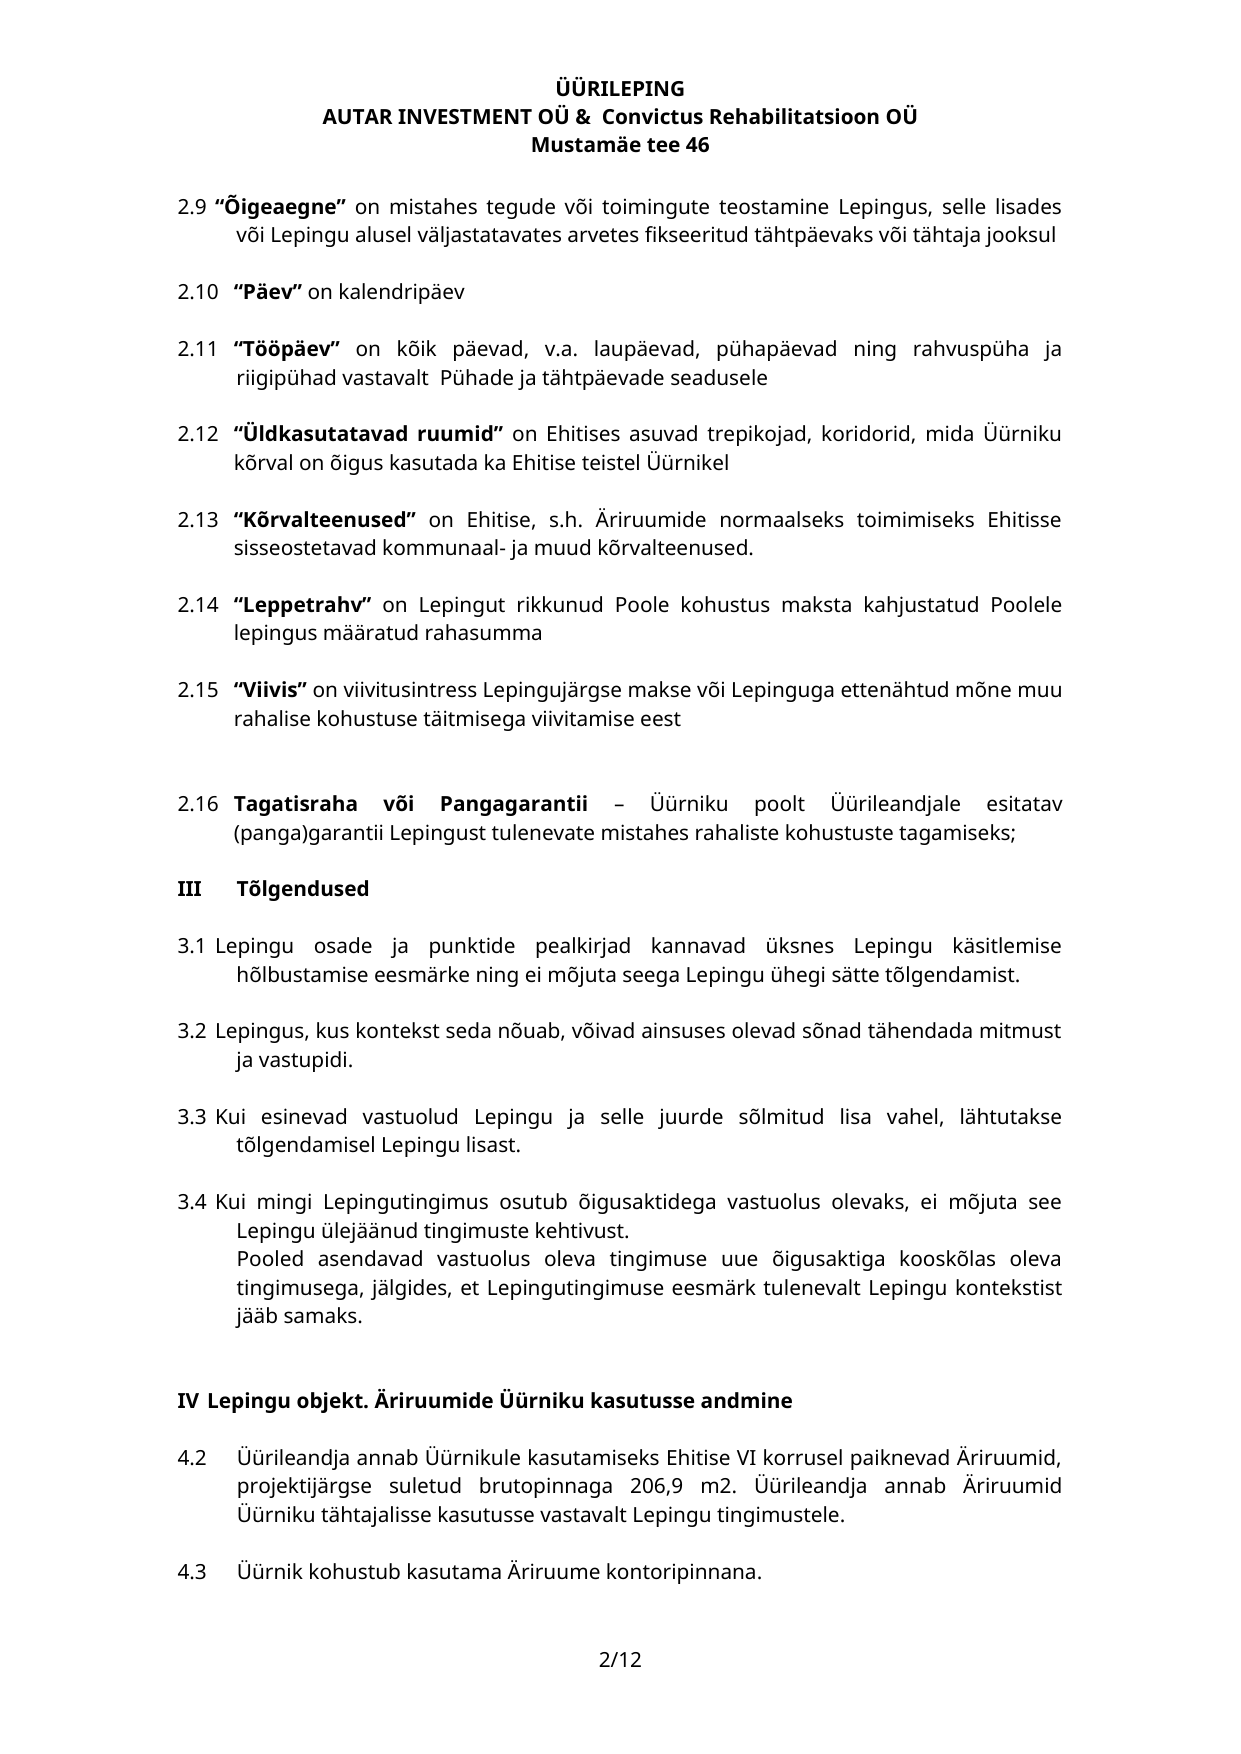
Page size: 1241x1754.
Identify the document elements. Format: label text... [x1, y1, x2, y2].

list “Leppetrahv” on Lepingut rikkunud Poole kohustus maksta kahjustatud Poolele lepingus määratud rahasumma [177, 590, 1063, 647]
list Lepingu osade ja punktide pealkirjad kannavad üksnes Lepingu käsitlemise hõlbustamise eesmärke ning ei mõjuta seega Lepingu ühegi sätte tõlgendamist. [177, 931, 1063, 988]
list “Üldkasutatavad ruumid” on Ehitises asuvad trepikojad, koridorid, mida Üürniku kõrval on õigus kasutada ka Ehitise teistel Üürnikel [177, 419, 1063, 476]
list “Tööpäev” on kõik päevad, v.a. laupäevad, pühapäevad ning rahvuspüha ja riigipühad vastavalt Pühade ja tähtpäevade seadusele [177, 334, 1063, 391]
list “Viivis” on viivitusintress Lepingujärgse makse või Lepinguga ettenähtud mõne muu rahalise kohustuse täitmisega viivitamise eest [177, 675, 1063, 732]
subtitle IV Lepingu objekt. Äriruumide Üürniku kasutusse andmine [177, 1386, 1063, 1415]
list “Õigeaegne” on mistahes tegude või toimingute teostamine Lepingus, selle lisades või Lepingu alusel väljastatavates arvetes fikseeritud tähtpäevaks või tähtaja jooksul [177, 192, 1063, 249]
text III Tõlgendused [177, 874, 1063, 903]
list Tagatisraha või Pangagarantii – Üürniku poolt Üürileandjale esitatav (panga)garantii Lepingust tulenevate mistahes rahaliste kohustuste tagamiseks; [177, 789, 1063, 846]
list Kui esinevad vastuolud Lepingu ja selle juurde sõlmitud lisa vahel, lähtutakse tõlgendamisel Lepingu lisast. [177, 1102, 1063, 1159]
list Üürnik kohustub kasutama Äriruume kontoripinnana. [177, 1557, 1063, 1585]
list “Päev” on kalendripäev [177, 277, 1063, 306]
list Kui mingi Lepingutingimus osutub õigusaktidega vastuolus olevaks, ei mõjuta see Lepingu ülejäänud tingimuste kehtivust. [177, 1187, 1063, 1244]
list “Kõrvalteenused” on Ehitise, s.h. Äriruumide normaalseks toimimiseks Ehitisse sisseostetavad kommunaal- ja muud kõrvalteenused. [177, 505, 1063, 562]
text Pooled asendavad vastuolus oleva tingimuse uue õigusaktiga kooskõlas oleva tingimusega, jälgides, et Lepingutingimuse eesmärk tulenevalt Lepingu kontekstist jääb samaks. [236, 1244, 1063, 1329]
list Üürileandja annab Üürnikule kasutamiseks Ehitise VI korrusel paiknevad Äriruumid, projektijärgse suletud brutopinnaga 206,9 m2. Üürileandja annab Äriruumid Üürniku tähtajalisse kasutusse vastavalt Lepingu tingimustele. [177, 1443, 1063, 1528]
list Lepingus, kus kontekst seda nõuab, võivad ainsuses olevad sõnad tähendada mitmust ja vastupidi. [177, 1017, 1063, 1073]
